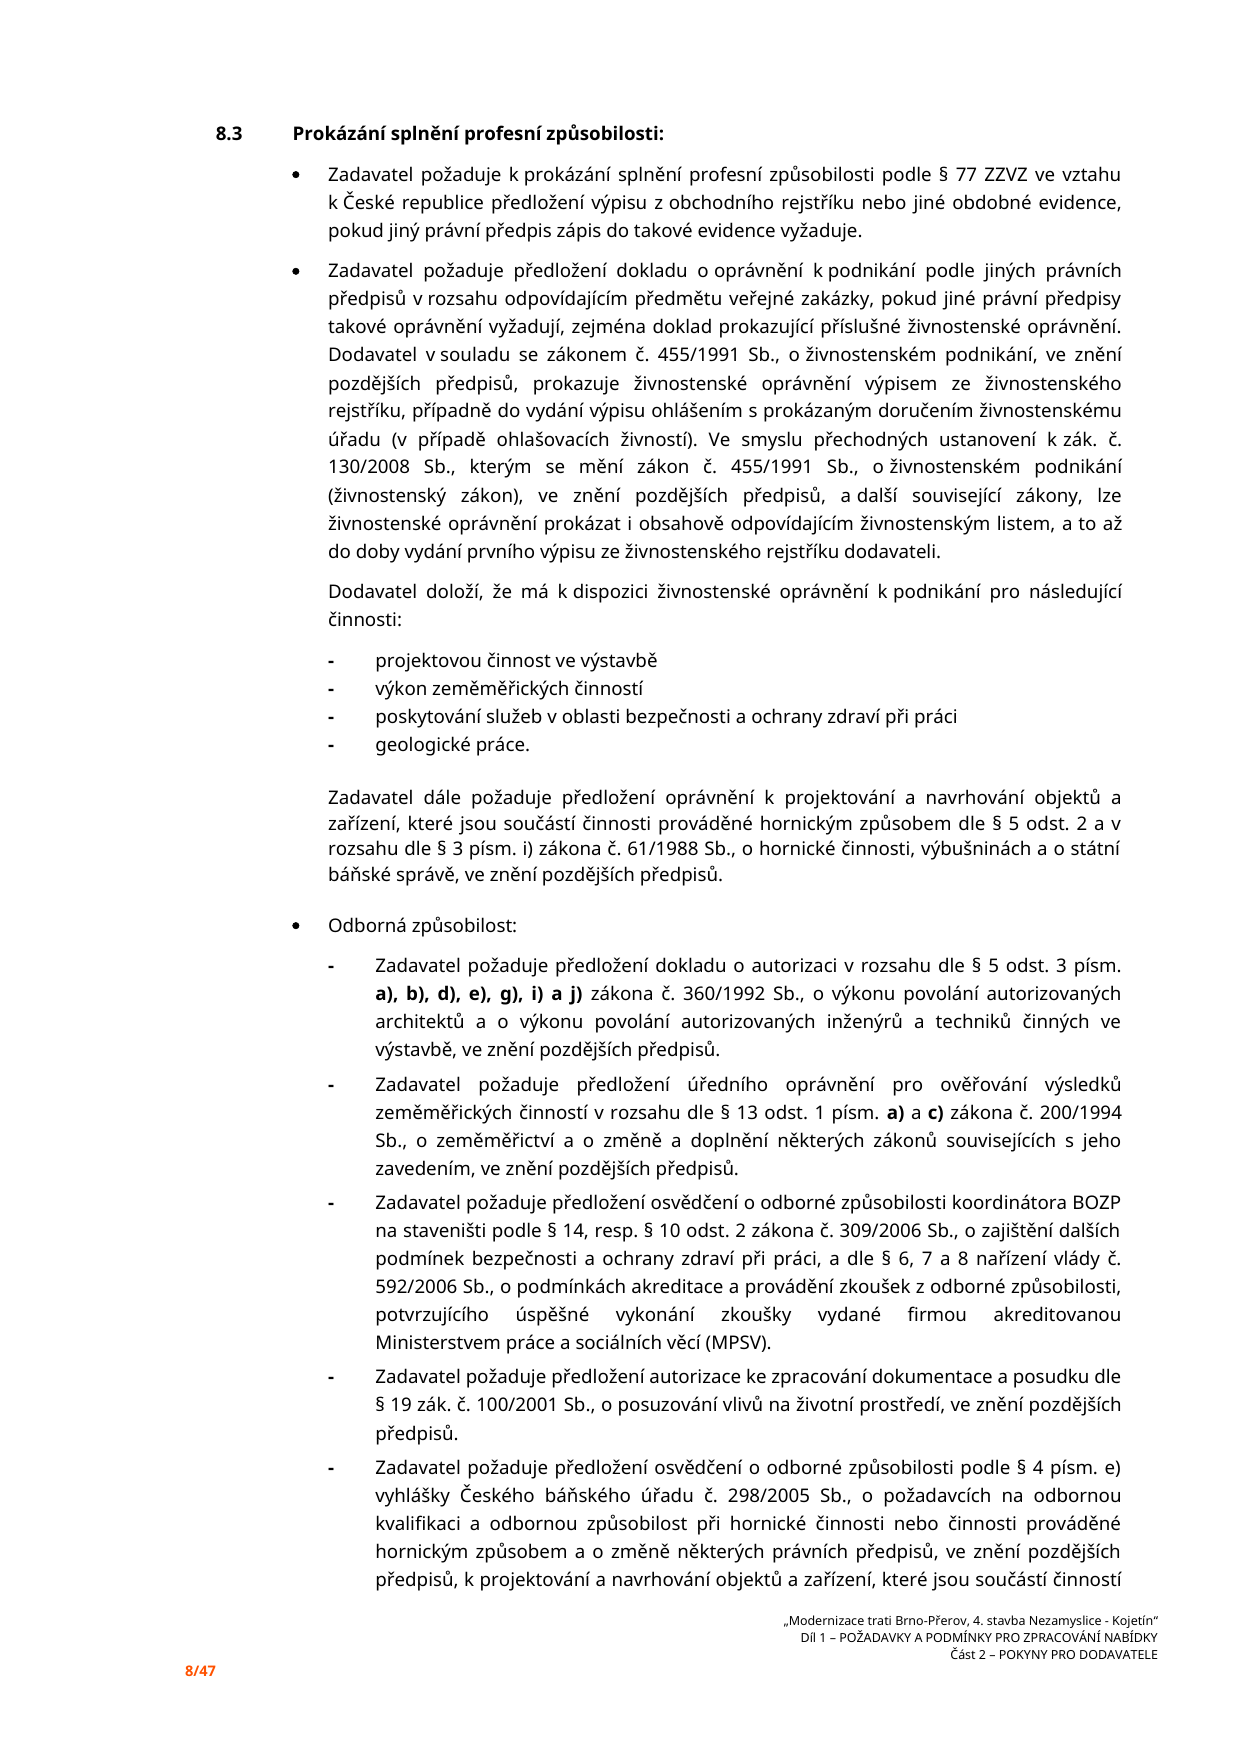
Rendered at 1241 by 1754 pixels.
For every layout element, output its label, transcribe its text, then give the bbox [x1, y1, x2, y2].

text Zadavatel požaduje předložení autorizace ke zpracování dokumentace a posudku dle § 19 zák. č. 100/2001 Sb., o posuzování vlivů na životní prostředí, ve znění pozdějších předpisů. [328, 1364, 1122, 1445]
text Dodavatel doloží, že má k dispozici živnostenské oprávnění k podnikání pro následující činnosti: [328, 578, 1122, 632]
text Zadavatel požaduje předložení úředního oprávnění pro ověřování výsledků zeměměřických činností v rozsahu dle § 13 odst. 1 písm. a) a c) zákona č. 200/1994 Sb., o zeměměřictví a o změně a doplnění některých zákonů souvisejících s jeho zavedením, ve znění pozdějších předpisů. [328, 1071, 1122, 1181]
text výkon zeměměřických činností [328, 675, 1122, 701]
text projektovou činnost ve výstavbě [328, 647, 1122, 672]
text Odborná způsobilost: [292, 912, 1122, 938]
text Zadavatel požaduje předložení dokladu o oprávnění k podnikání podle jiných právních předpisů v rozsahu odpovídajícím předmětu veřejné zakázky, pokud jiné právní předpisy takové oprávnění vyžadují, zejména doklad prokazující příslušné živnostenské oprávnění. Dodavatel v souladu se zákonem č. 455/1991 Sb., o živnostenském podnikání, ve znění pozdějších předpisů, prokazuje živnostenské oprávnění výpisem ze živnostenského rejstříku, případně do vydání výpisu ohlášením s prokázaným doručením živnostenskému úřadu (v případě ohlašovacích živností). Ve smyslu přechodných ustanovení k zák. č. 130/2008 Sb., kterým se mění zákon č. 455/1991 Sb., o živnostenském podnikání (živnostenský zákon), ve znění pozdějších předpisů, a další související zákony, lze živnostenské oprávnění prokázat i obsahově odpovídajícím živnostenským listem, a to až do doby vydání prvního výpisu ze živnostenského rejstříku dodavateli. [292, 258, 1122, 563]
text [328, 1454, 1122, 1592]
text Zadavatel dále požaduje předložení oprávnění k projektování a navrhování objektů a zařízení, které jsou součástí činnosti prováděné hornickým způsobem dle § 5 odst. 2 a v rozsahu dle § 3 písm. i) zákona č. 61/1988 Sb., o hornické činnosti, výbušninách a o státní báňské správě, ve znění pozdějších předpisů. [328, 784, 1122, 887]
text Prokázání splnění profesní způsobilosti: [216, 121, 1122, 146]
text poskytování služeb v oblasti bezpečnosti a ochrany zdraví při práci [328, 703, 1122, 728]
text Zadavatel požaduje předložení osvědčení o odborné způsobilosti koordinátora BOZP na staveništi podle § 14, resp. § 10 odst. 2 zákona č. 309/2006 Sb., o zajištění dalších podmínek bezpečnosti a ochrany zdraví při práci, a dle § 6, 7 a 8 nařízení vlády č. 592/2006 Sb., o podmínkách akreditace a provádění zkoušek z odborné způsobilosti, potvrzujícího úspěšné vykonání zkoušky vydané firmou akreditovanou Ministerstvem práce a sociálních věcí (MPSV). [328, 1189, 1122, 1355]
text geologické práce. [328, 731, 1122, 757]
text Zadavatel požaduje k prokázání splnění profesní způsobilosti podle § 77 ZZVZ ve vztahu k České republice předložení výpisu z obchodního rejstříku nebo jiné obdobné evidence, pokud jiný právní předpis zápis do takové evidence vyžaduje. [292, 161, 1122, 243]
text Zadavatel požaduje předložení dokladu o autorizaci v rozsahu dle § 5 odst. 3 písm. a), b), d), e), g), i) a j) zákona č. 360/1992 Sb., o výkonu povolání autorizovaných architektů a o výkonu povolání autorizovaných inženýrů a techniků činných ve výstavbě, ve znění pozdějších předpisů. [328, 953, 1122, 1062]
